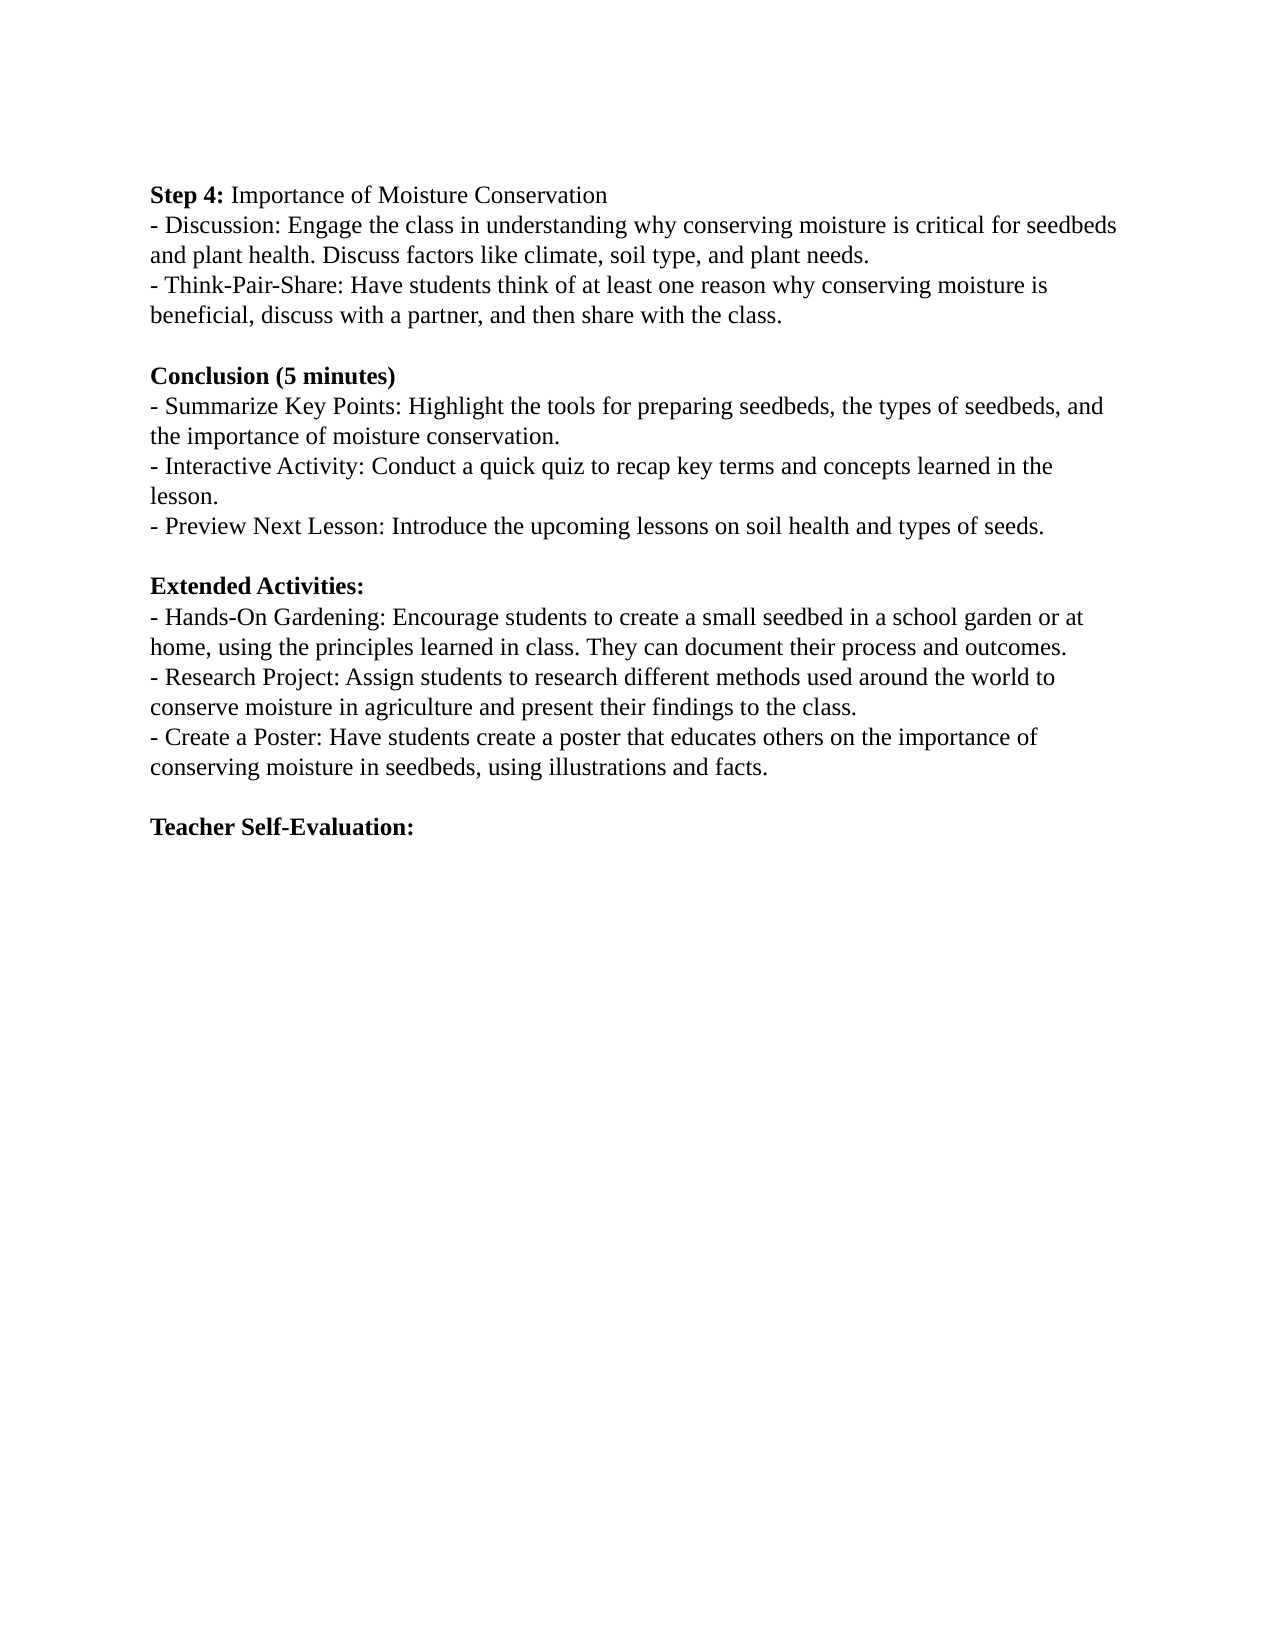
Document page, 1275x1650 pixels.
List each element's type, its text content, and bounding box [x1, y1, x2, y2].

text - Summarize Key Points: Highlight the tools for preparing seedbeds, the types of seedbeds, and the importance of moisture conservation. [150, 391, 1125, 450]
text Teacher Self-Evaluation: [150, 812, 1125, 841]
text - Interactive Activity: Conduct a quick quiz to recap key terms and concepts learned in the lesson. [150, 451, 1125, 510]
text Conclusion (5 minutes) [150, 361, 1125, 389]
text Step 4: Importance of Moisture Conservation [150, 180, 1125, 209]
text - Preview Next Lesson: Introduce the upcoming lessons on soil health and types of seeds. [150, 511, 1125, 540]
text Extended Activities: [150, 571, 1125, 600]
text - Discussion: Engage the class in understanding why conserving moisture is critical for seedbeds and plant health. Discuss factors like climate, soil type, and plant needs. [150, 210, 1125, 269]
text - Research Project: Assign students to research different methods used around the world to conserve moisture in agriculture and present their findings to the class. [150, 662, 1125, 721]
text - Hands-On Gardening: Encourage students to create a small seedbed in a school garden or at home, using the principles learned in class. They can document their process and outcomes. [150, 602, 1125, 660]
text - Think-Pair-Share: Have students think of at least one reason why conserving moisture is beneficial, discuss with a partner, and then share with the class. [150, 270, 1125, 329]
text - Create a Poster: Have students create a poster that educates others on the importance of conserving moisture in seedbeds, using illustrations and facts. [150, 722, 1125, 781]
